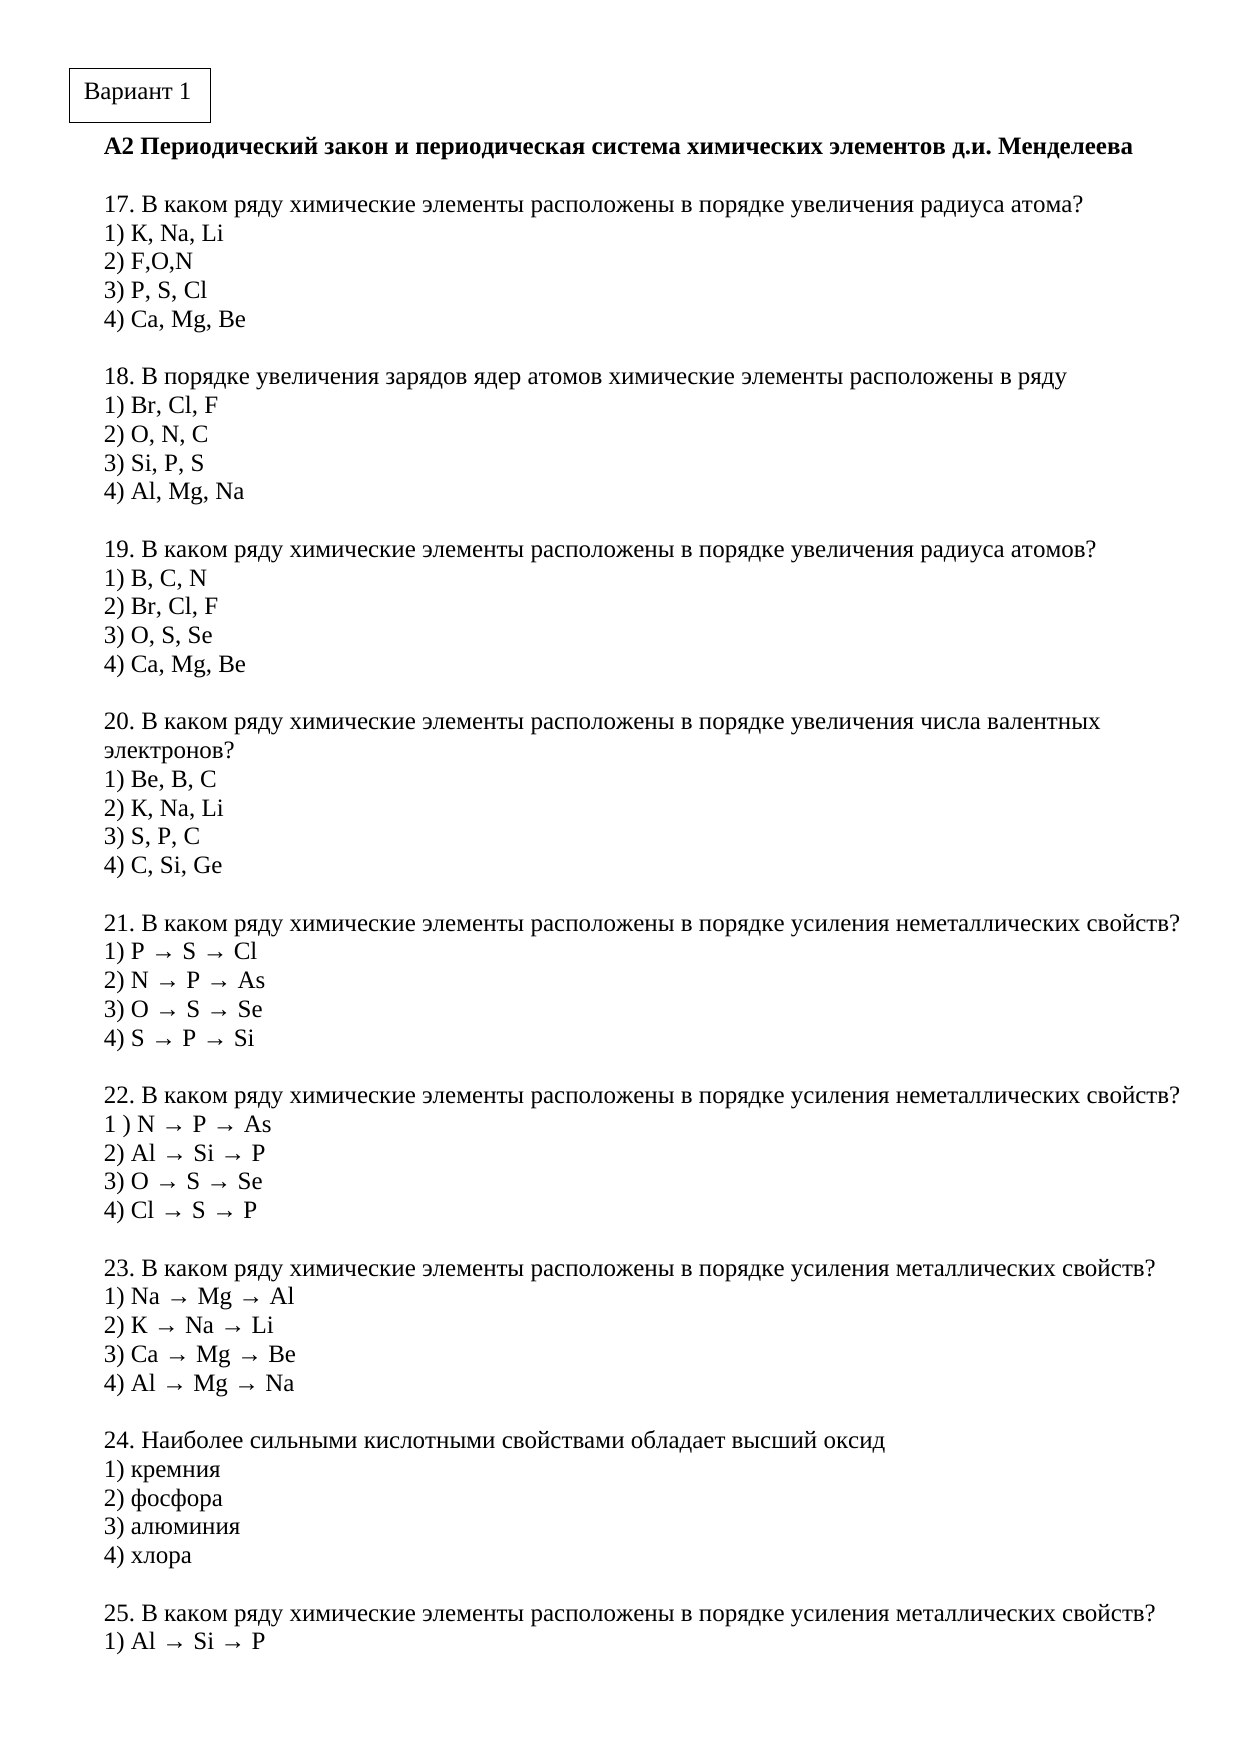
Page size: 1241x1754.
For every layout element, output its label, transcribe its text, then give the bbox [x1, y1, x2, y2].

text 23. В каком ряду химические элементы расположены в порядке усиления металлических свойств? [103, 1253, 1181, 1281]
text 4) Са, Mg, Ве [103, 304, 1181, 333]
text 3) Са → Mg → Ве [103, 1339, 1181, 1368]
text 21. В каком ряду химические элементы расположены в порядке усиления неметаллических свойств? [103, 908, 1181, 936]
text 20. В каком ряду химические элементы расположены в порядке увеличения числа валентных электронов? [103, 706, 1181, 764]
text 25. В каком ряду химические элементы расположены в порядке усиления металлических свойств? [103, 1598, 1181, 1626]
text 22. В каком ряду химические элементы расположены в порядке усиления неметаллических свойств? [103, 1080, 1181, 1109]
text 2) N → Р → As [103, 965, 1181, 994]
text 1) Ве, В, С [103, 764, 1181, 793]
text 4) Al, Mg, Na [103, 476, 1181, 505]
text 2) О, N, С [103, 419, 1181, 448]
text 4) Сl → S → Р [103, 1195, 1181, 1224]
text 2) Аl → Si → Р [103, 1138, 1181, 1166]
text 1) Аl → Si → Р [103, 1626, 1181, 1655]
text 3) Р, S, Сl [103, 275, 1181, 304]
text 3) Si, Р, S [103, 448, 1181, 476]
text 3) S, Р, С [103, 821, 1181, 850]
text 3) О → S → Se [103, 994, 1181, 1023]
text 19. В каком ряду химические элементы расположены в порядке увеличения радиуса атомов? [103, 534, 1181, 563]
text 1) В, С, N [103, 563, 1181, 591]
text 1) кремния [103, 1454, 1181, 1483]
text 17. В каком ряду химические элементы расположены в порядке увеличения радиуса атома? [103, 189, 1181, 218]
text 4) Са, Mg, Ве [103, 649, 1181, 678]
text 4) хлора [103, 1540, 1181, 1569]
text 2) фосфора [103, 1483, 1181, 1511]
text 2) К, Na, Li [103, 793, 1181, 821]
text 4) Аl → Mg → Na [103, 1368, 1181, 1396]
text 1) Na → Mg → Аl [103, 1281, 1181, 1310]
text А2 Периодический закон и периодическая система химических элементов д.и. Менделеева [103, 131, 1181, 160]
text 1 ) N → Р → As [103, 1109, 1181, 1138]
text 4) S → P → Si [103, 1023, 1181, 1051]
text 1) К, Na, Li [103, 218, 1181, 246]
text 4) С, Si, Ge [103, 850, 1181, 879]
text 18. В порядке увеличения зарядов ядер атомов химические элементы расположены в ряду [103, 361, 1181, 390]
text 2) Br, Cl, F [103, 591, 1181, 620]
text 2) F,O,N [103, 246, 1181, 275]
text 3) алюминия [103, 1511, 1181, 1540]
text 2) К → Na → Li [103, 1310, 1181, 1339]
text 1) Br, Cl, F [103, 390, 1181, 419]
text 1) P → S → Cl [103, 936, 1181, 965]
text 3) О → S → Se [103, 1166, 1181, 1195]
text 3) О, S, Se [103, 620, 1181, 649]
text 24. Наиболее сильными кислотными свойствами обладает высший оксид [103, 1425, 1181, 1454]
